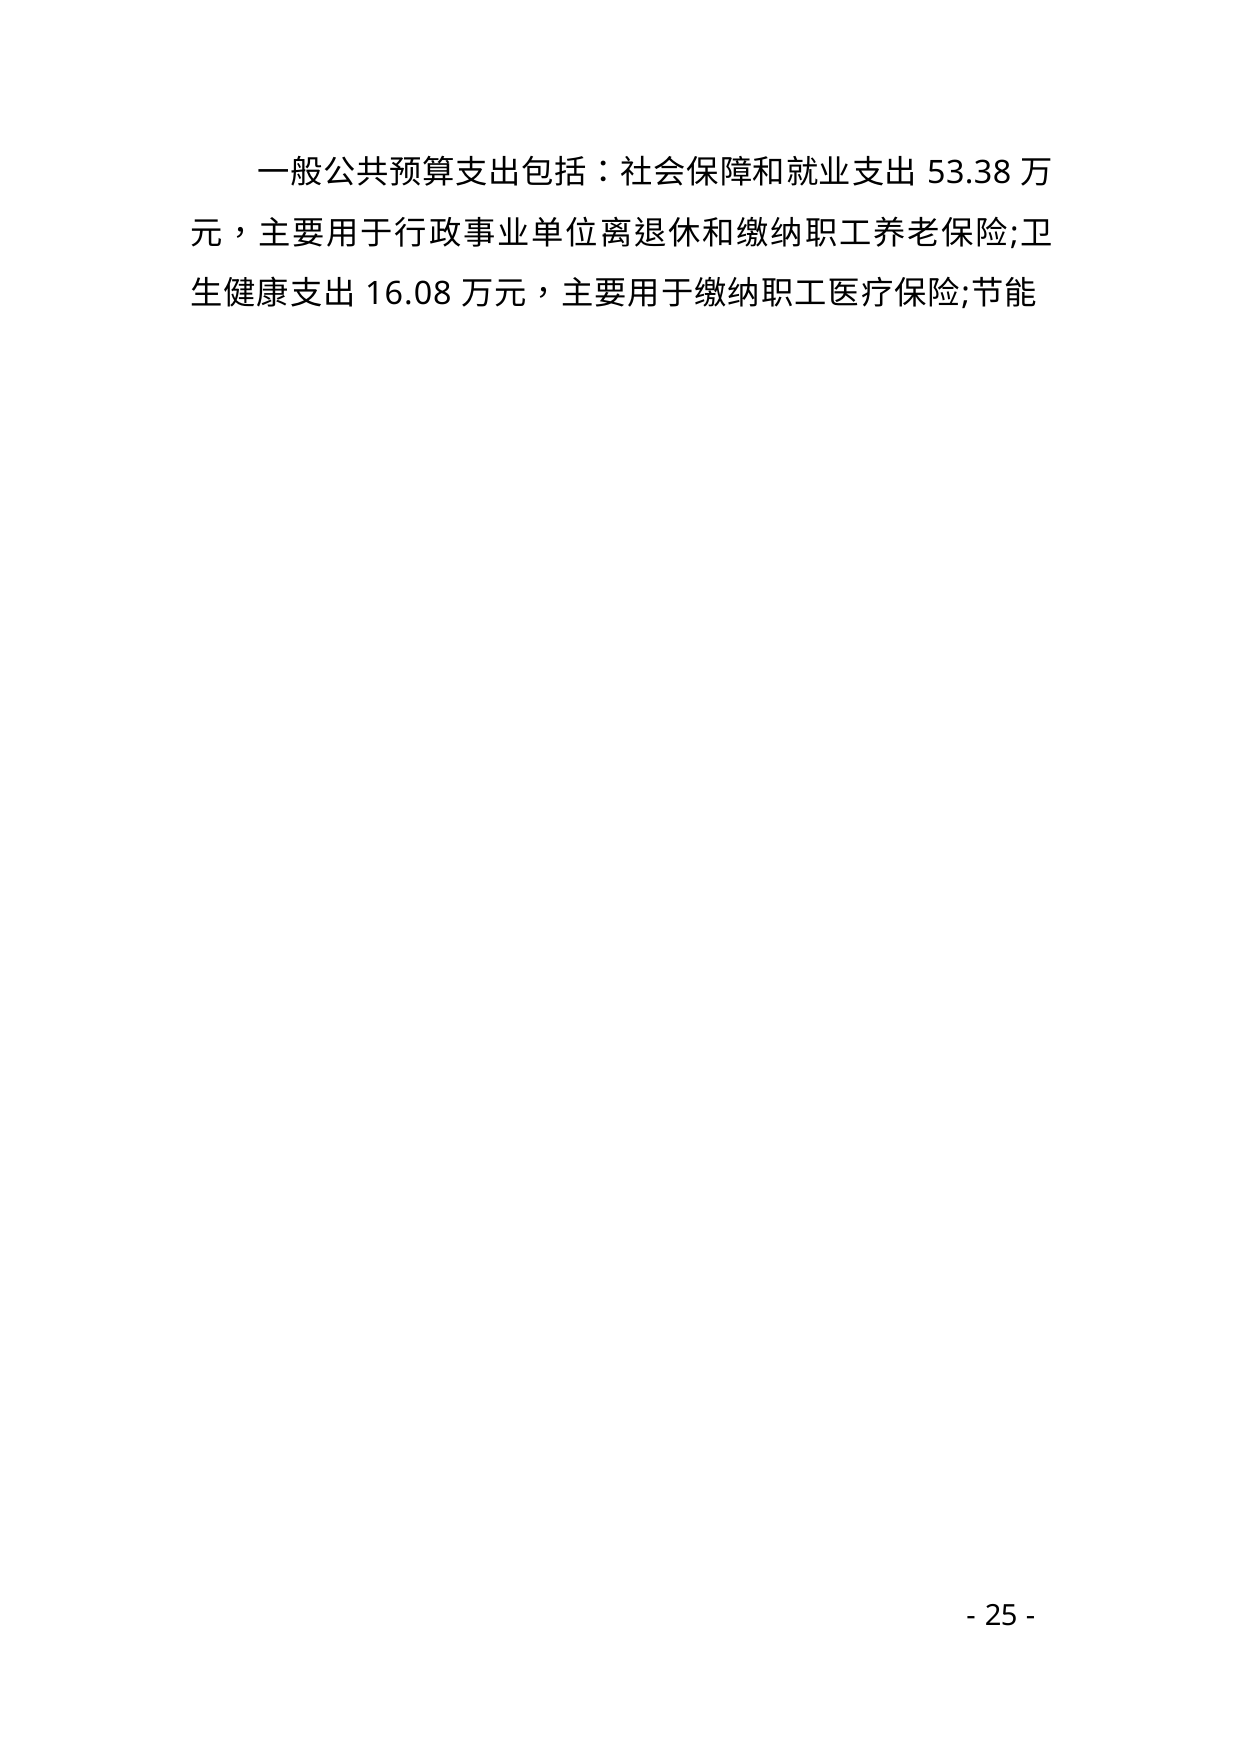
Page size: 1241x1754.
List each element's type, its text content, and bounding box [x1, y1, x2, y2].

text 一般公共预算支出包括：社会保障和就业支出 53.38 万 元，主要用于行政事业单位离退休和缴纳职工养老保险;卫 生健康支出 16.08 万元，主要用于缴纳职工医疗保险;节能 [190, 149, 1053, 314]
